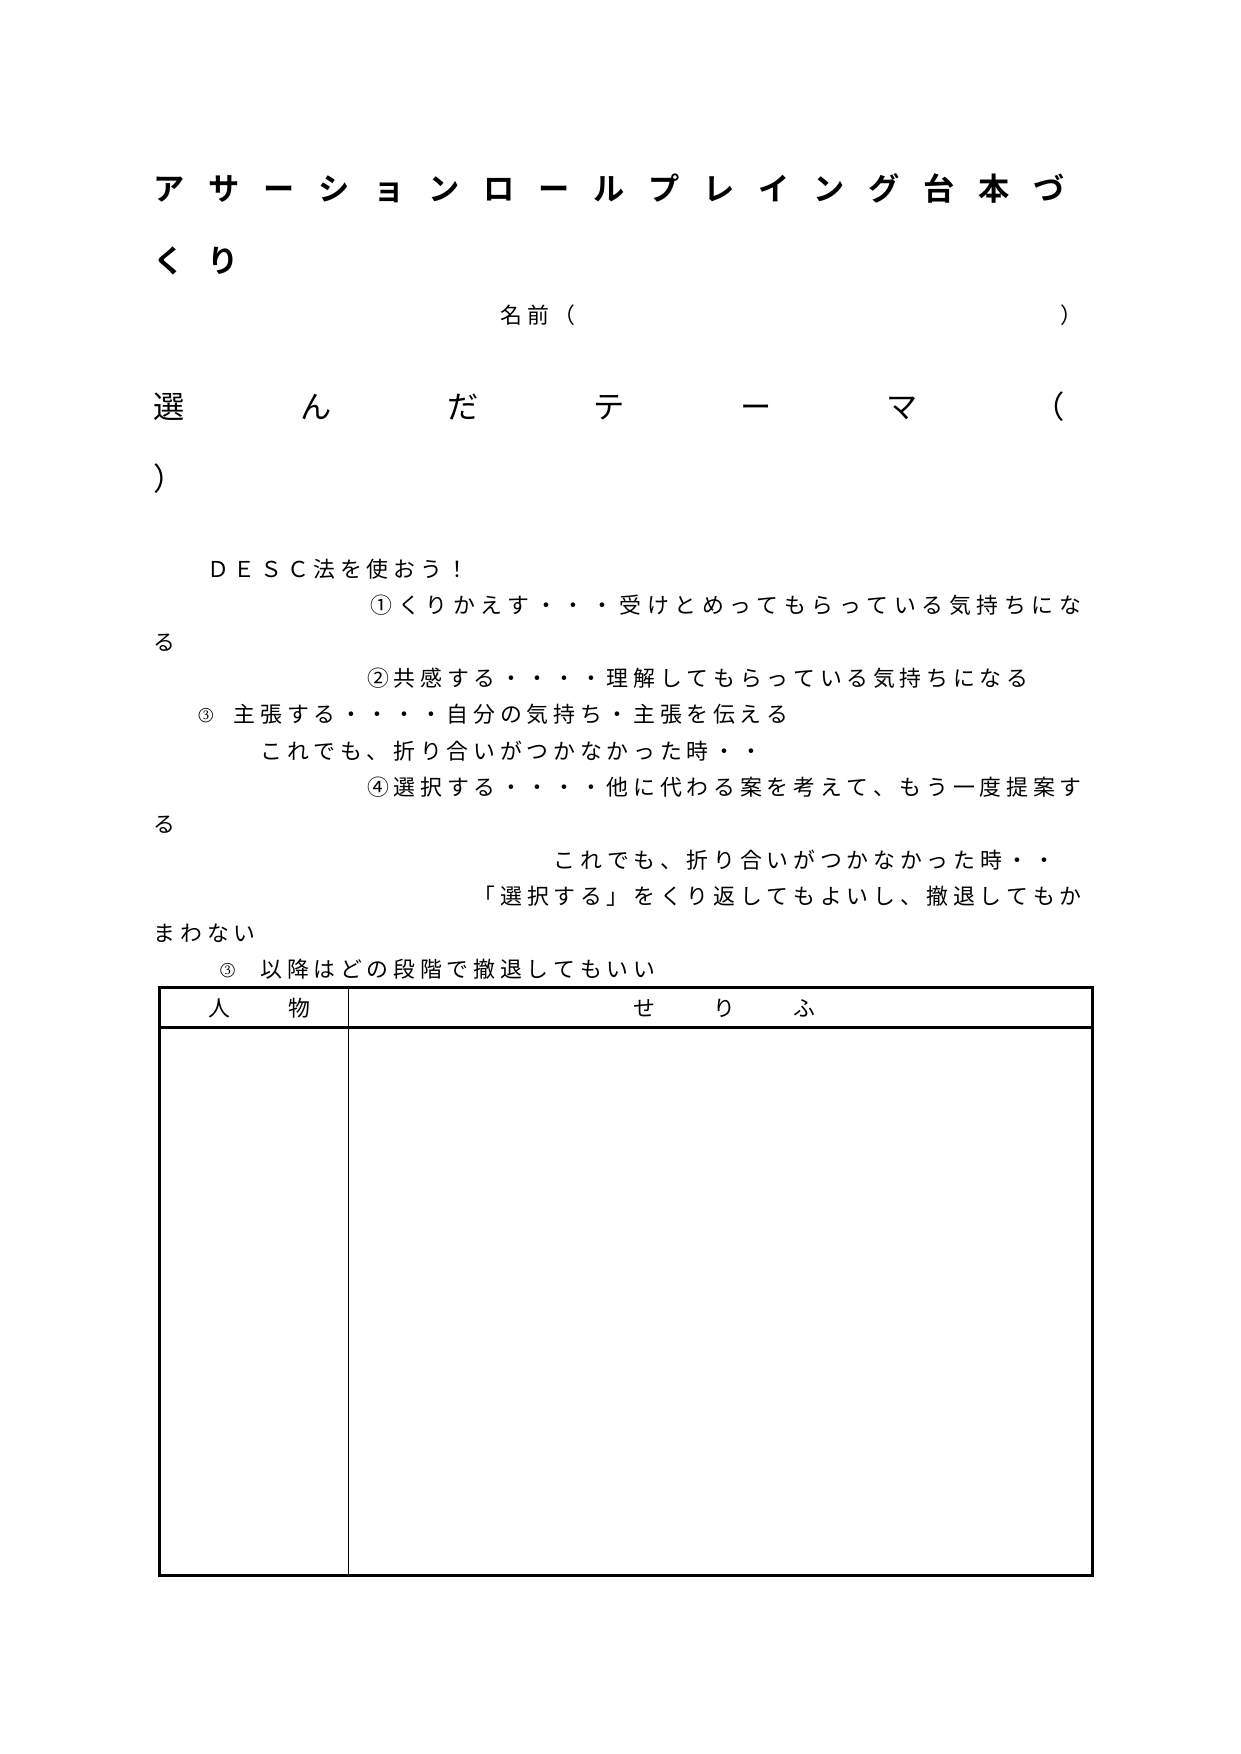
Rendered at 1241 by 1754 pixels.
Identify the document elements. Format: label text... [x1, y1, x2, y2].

table_header せ り ふ [349, 989, 1091, 1026]
text ③以降はどの段階で撤退してもいい [153, 950, 1087, 986]
text ④選択する・・・・他に代わる案を考えて、もう一度提案する [153, 768, 1087, 841]
text ②共感する・・・・理解してもらっている気持ちになる [153, 659, 1087, 695]
text 名前（ ） [153, 295, 1087, 332]
text ＤＥＳＣ法を使おう！ [153, 550, 1087, 586]
text これでも、折り合いがつかなかった時・・ [153, 732, 1087, 768]
text これでも、折り合いがつかなかった時・・ [153, 841, 1087, 877]
text ①くりかえす・・・受けとめってもらっている気持ちになる [153, 586, 1087, 659]
table_header 人 物 [161, 989, 348, 1026]
text 「選択する」をくり返してもよいし、撤退してもかまわない [153, 877, 1087, 950]
table_cell [161, 1029, 348, 1574]
text ③主張する・・・・自分の気持ち・主張を伝える [153, 695, 1087, 732]
text アサーションロールプレイング台本づくり [153, 150, 1087, 295]
table_cell [349, 1029, 1091, 1574]
text 選んだテーマ（ ） [153, 368, 1087, 513]
